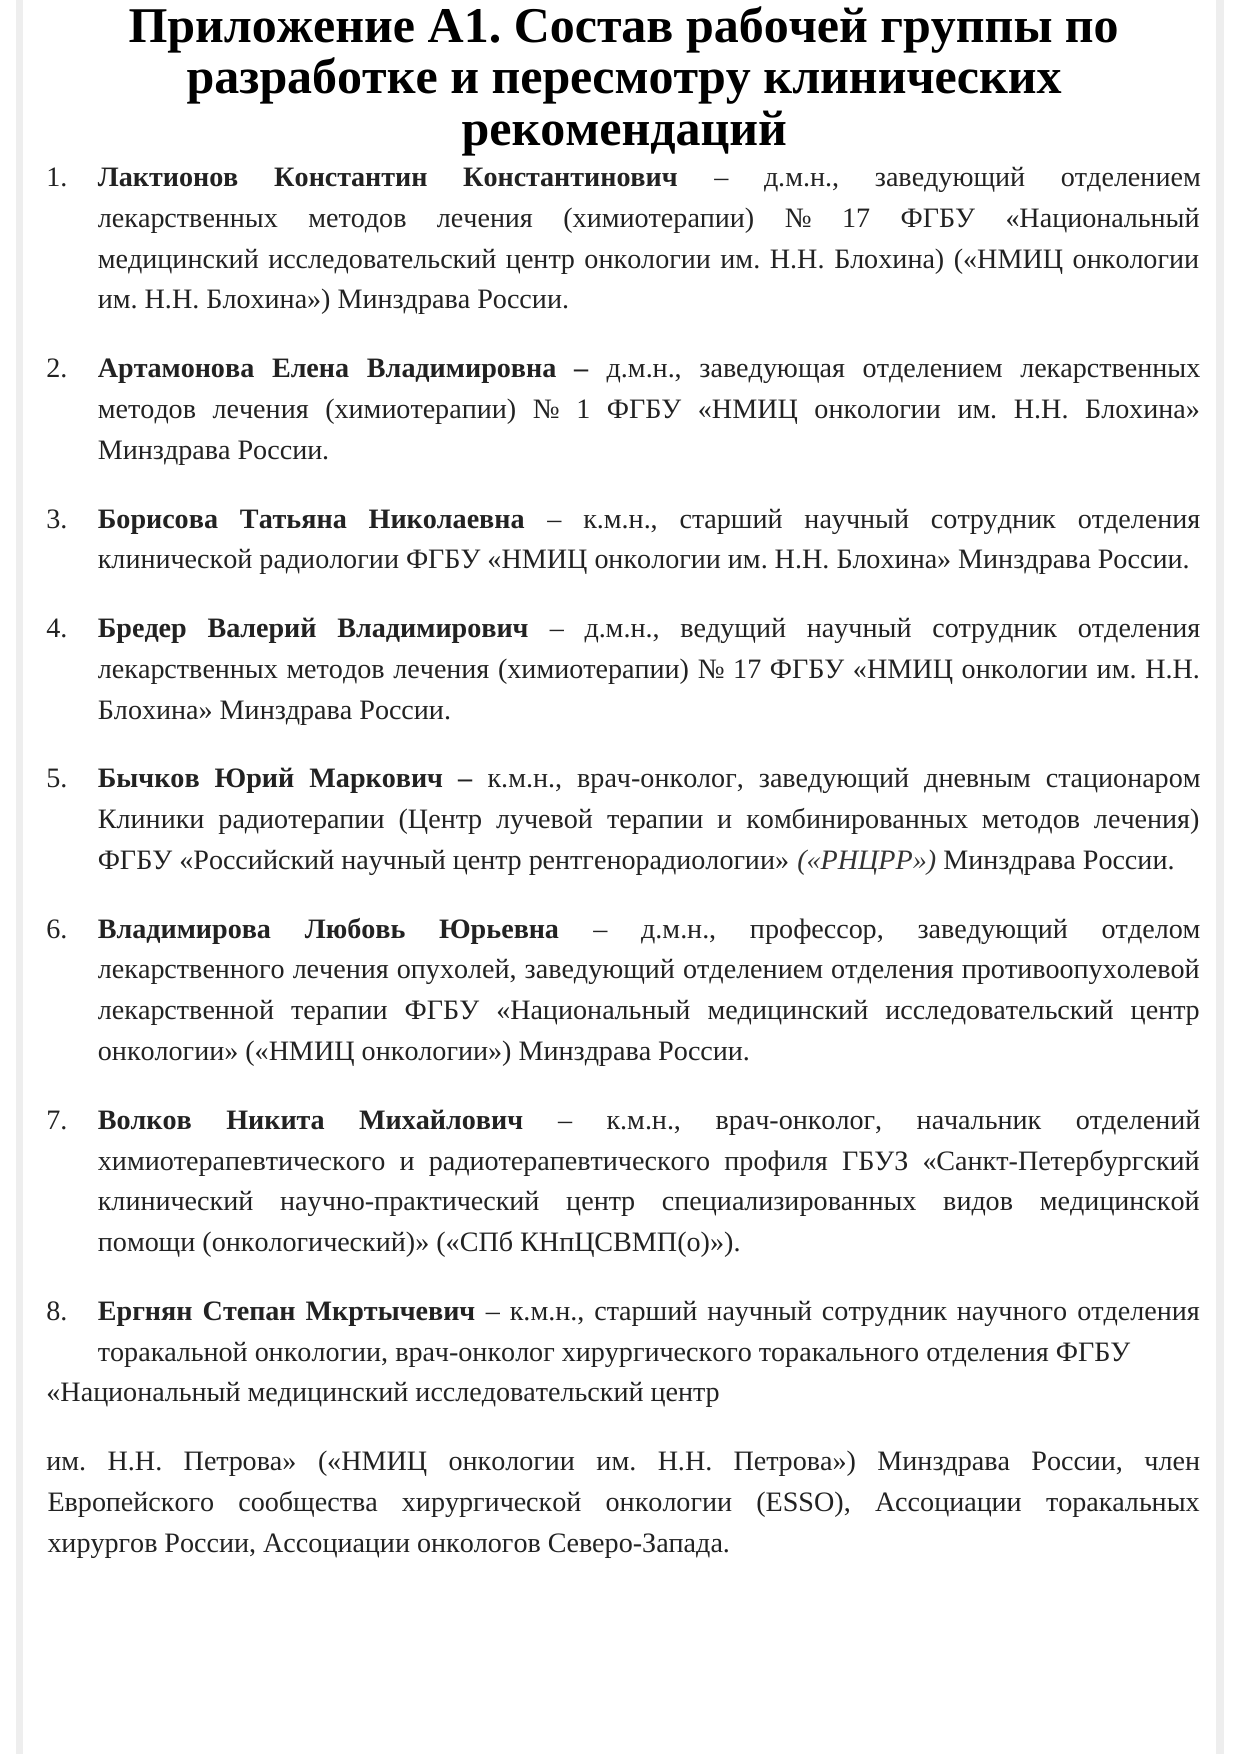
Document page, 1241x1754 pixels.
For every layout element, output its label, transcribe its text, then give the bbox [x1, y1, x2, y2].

list Волков Никита Михайлович – к.м.н., врач-онколог, начальник отделений химиотерапевтического и радиотерапевтического профиля ГБУЗ «Санкт-Петербургский клинический научно-практический центр специализированных видов медицинской помощи (онкологический)» («СПб КНпЦСВМП(о)»). [39, 1103, 1201, 1257]
list Артамонова Елена Владимировна – д.м.н., заведующая отделением лекарственных методов лечения (химиотерапии) № 1 ФГБУ «НМИЦ онкологии им. Н.Н. Блохина» Минздрава России. [39, 351, 1201, 465]
text им. Н.Н. Петрова» («НМИЦ онкологии им. Н.Н. Петрова») Минздрава России, член Европейского сообщества хирургической онкологии (ESSO), Ассоциации торакальных хирургов России, Ассоциации онкологов Северо-Запада. [39, 1444, 1201, 1558]
list Бредер Валерий Владимирович – д.м.н., ведущий научный сотрудник отделения лекарственных методов лечения (химиотерапии) № 17 ФГБУ «НМИЦ онкологии им. Н.Н. Блохина» Минздрава России. [39, 611, 1201, 725]
list Борисова Татьяна Николаевна – к.м.н., старший научный сотрудник отделения клинической радиологии ФГБУ «НМИЦ онкологии им. Н.Н. Блохина» Минздрава России. [39, 502, 1201, 575]
list Лактионов Константин Константинович – д.м.н., заведующий отделением лекарственных методов лечения (химиотерапии) № 17 ФГБУ «Национальный медицинский исследовательский центр онкологии им. Н.Н. Блохина) («НМИЦ онкологии им. Н.Н. Блохина») Минздрава России. [39, 160, 1201, 315]
list Ергнян Степан Мкртычевич – к.м.н., старший научный сотрудник научного отделения торакальной онкологии, врач-онколог хирургического торакального отделения ФГБУ [39, 1294, 1201, 1367]
text «Национальный медицинский исследовательский центр [39, 1375, 1201, 1408]
text Приложение А1. Состав рабочей группы по разработке и пересмотру клинических рекомендаций [39, 1, 1201, 156]
list Бычков Юрий Маркович – к.м.н., врач-онколог, заведующий дневным стационаром Клиники радиотерапии (Центр лучевой терапии и комбинированных методов лечения) ФГБУ «Российский научный центр рентгенорадиологии» («РНЦРР») Минздрава России. [39, 762, 1201, 875]
list Владимирова Любовь Юрьевна – д.м.н., профессор, заведующий отделом лекарственного лечения опухолей, заведующий отделением отделения противоопухолевой лекарственной терапии ФГБУ «Национальный медицинский исследовательский центр онкологии» («НМИЦ онкологии») Минздрава России. [39, 912, 1201, 1066]
